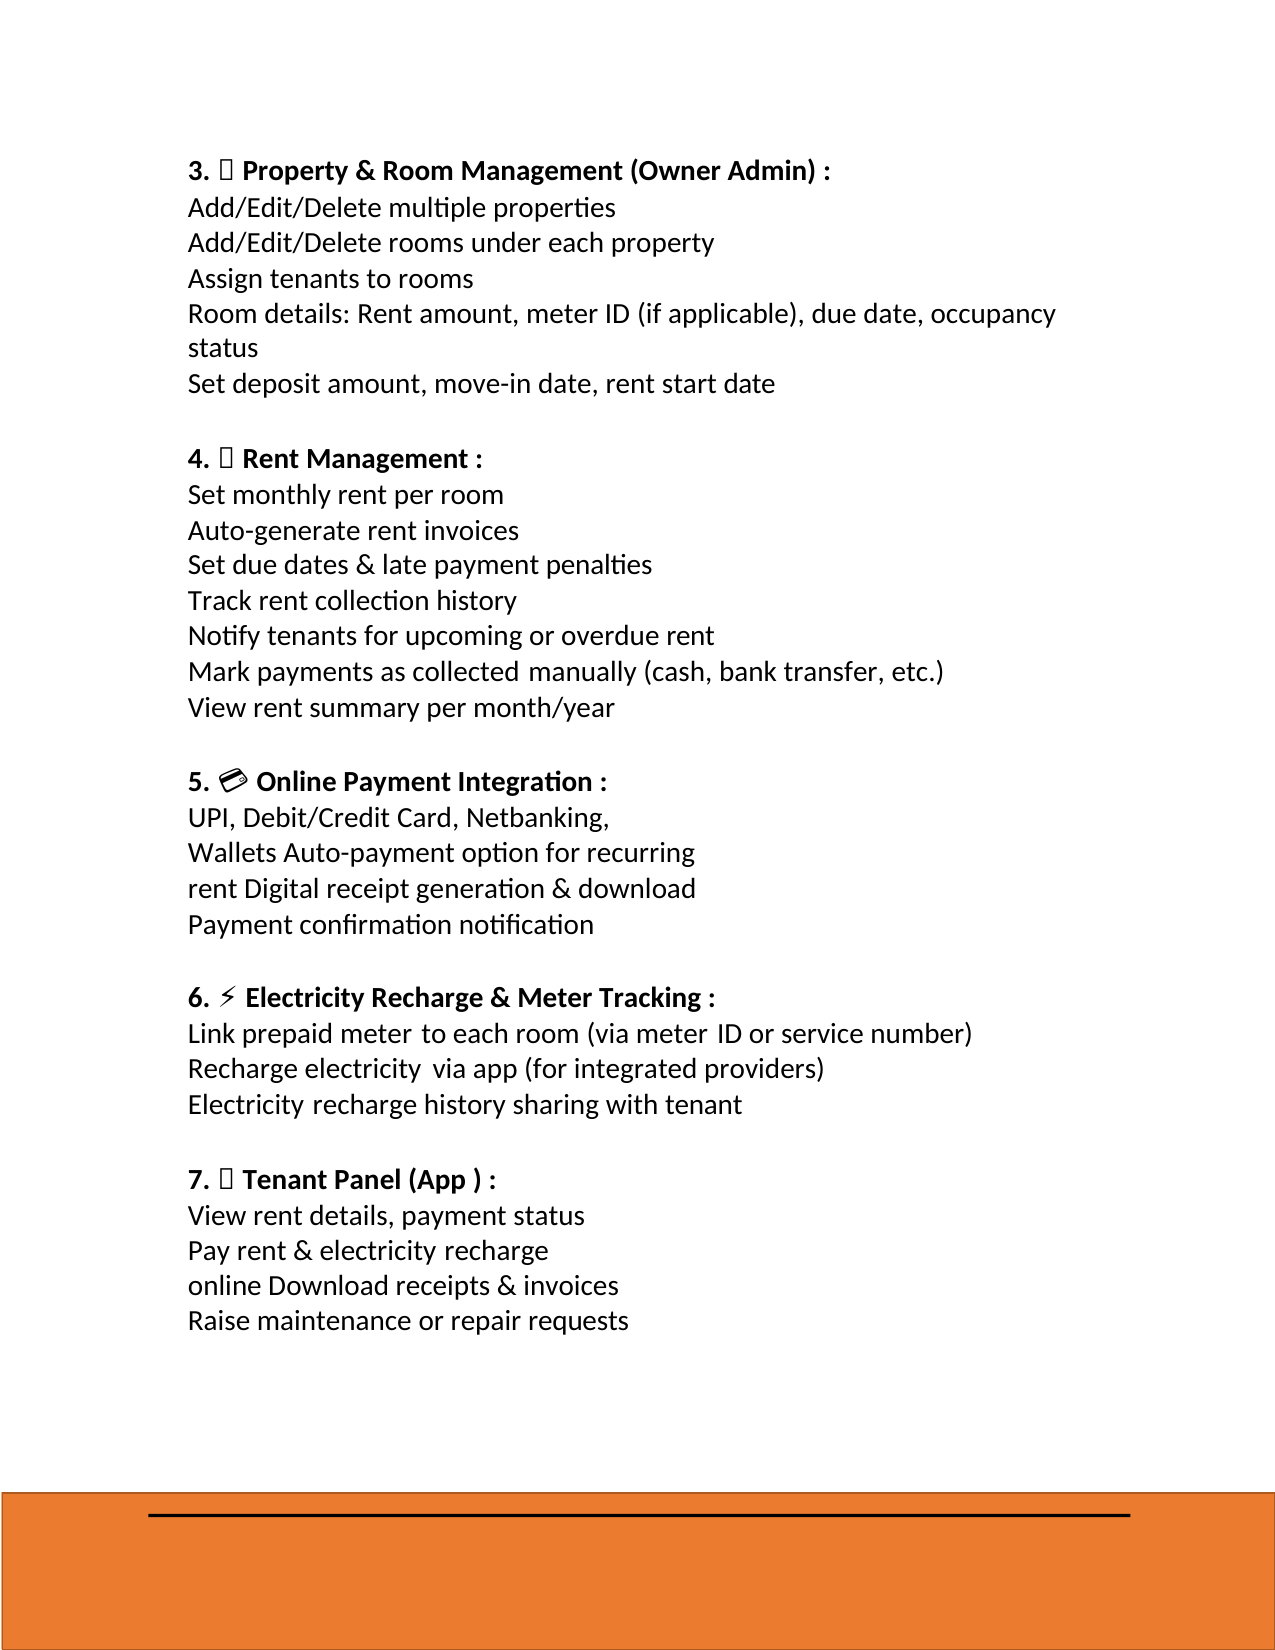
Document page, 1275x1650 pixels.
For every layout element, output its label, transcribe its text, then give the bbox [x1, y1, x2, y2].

subtitle 🏢 Property & Room Management (Owner Admin) : [188, 150, 1162, 189]
text Mark payments as collected manually (cash, bank transfer, etc.) View rent summary per month/year [188, 653, 995, 725]
text Add/Edit/Delete multiple properties Add/Edit/Delete rooms under each property Assign tenants to rooms [188, 189, 761, 296]
text Set monthly rent per room Auto-generate rent invoices [188, 476, 520, 548]
text Room details: Rent amount, meter ID (if applicable), due date, occupancy status [188, 296, 1091, 364]
text Set due dates & late payment penalties [188, 548, 1162, 582]
text Set deposit amount, move-in date, rent start date [188, 365, 1162, 400]
text Link prepaid meter to each room (via meter ID or service number) Recharge electricity via app (for integrated providers) [188, 1015, 995, 1086]
text Notify tenants for upcoming or overdue rent [188, 617, 1162, 653]
subtitle 👥 Tenant Panel (App ) : [188, 1159, 1162, 1197]
subtitle ⚡ Electricity Recharge & Meter Tracking : [188, 976, 1162, 1015]
text Electricity recharge history sharing with tenant [188, 1086, 1162, 1122]
subtitle 💳 Online Payment Integration : [188, 760, 1162, 799]
subtitle 📅 Rent Management : [188, 438, 1162, 476]
text Track rent collection history [188, 582, 1162, 617]
text UPI, Debit/Credit Card, Netbanking, Wallets Auto-payment option for recurring rent Digital receipt generation & download Payment confirmation notification [188, 799, 704, 941]
text Raise maintenance or repair requests [188, 1302, 1162, 1338]
text View rent details, payment status Pay rent & electricity recharge online Download receipts & invoices [188, 1197, 629, 1302]
